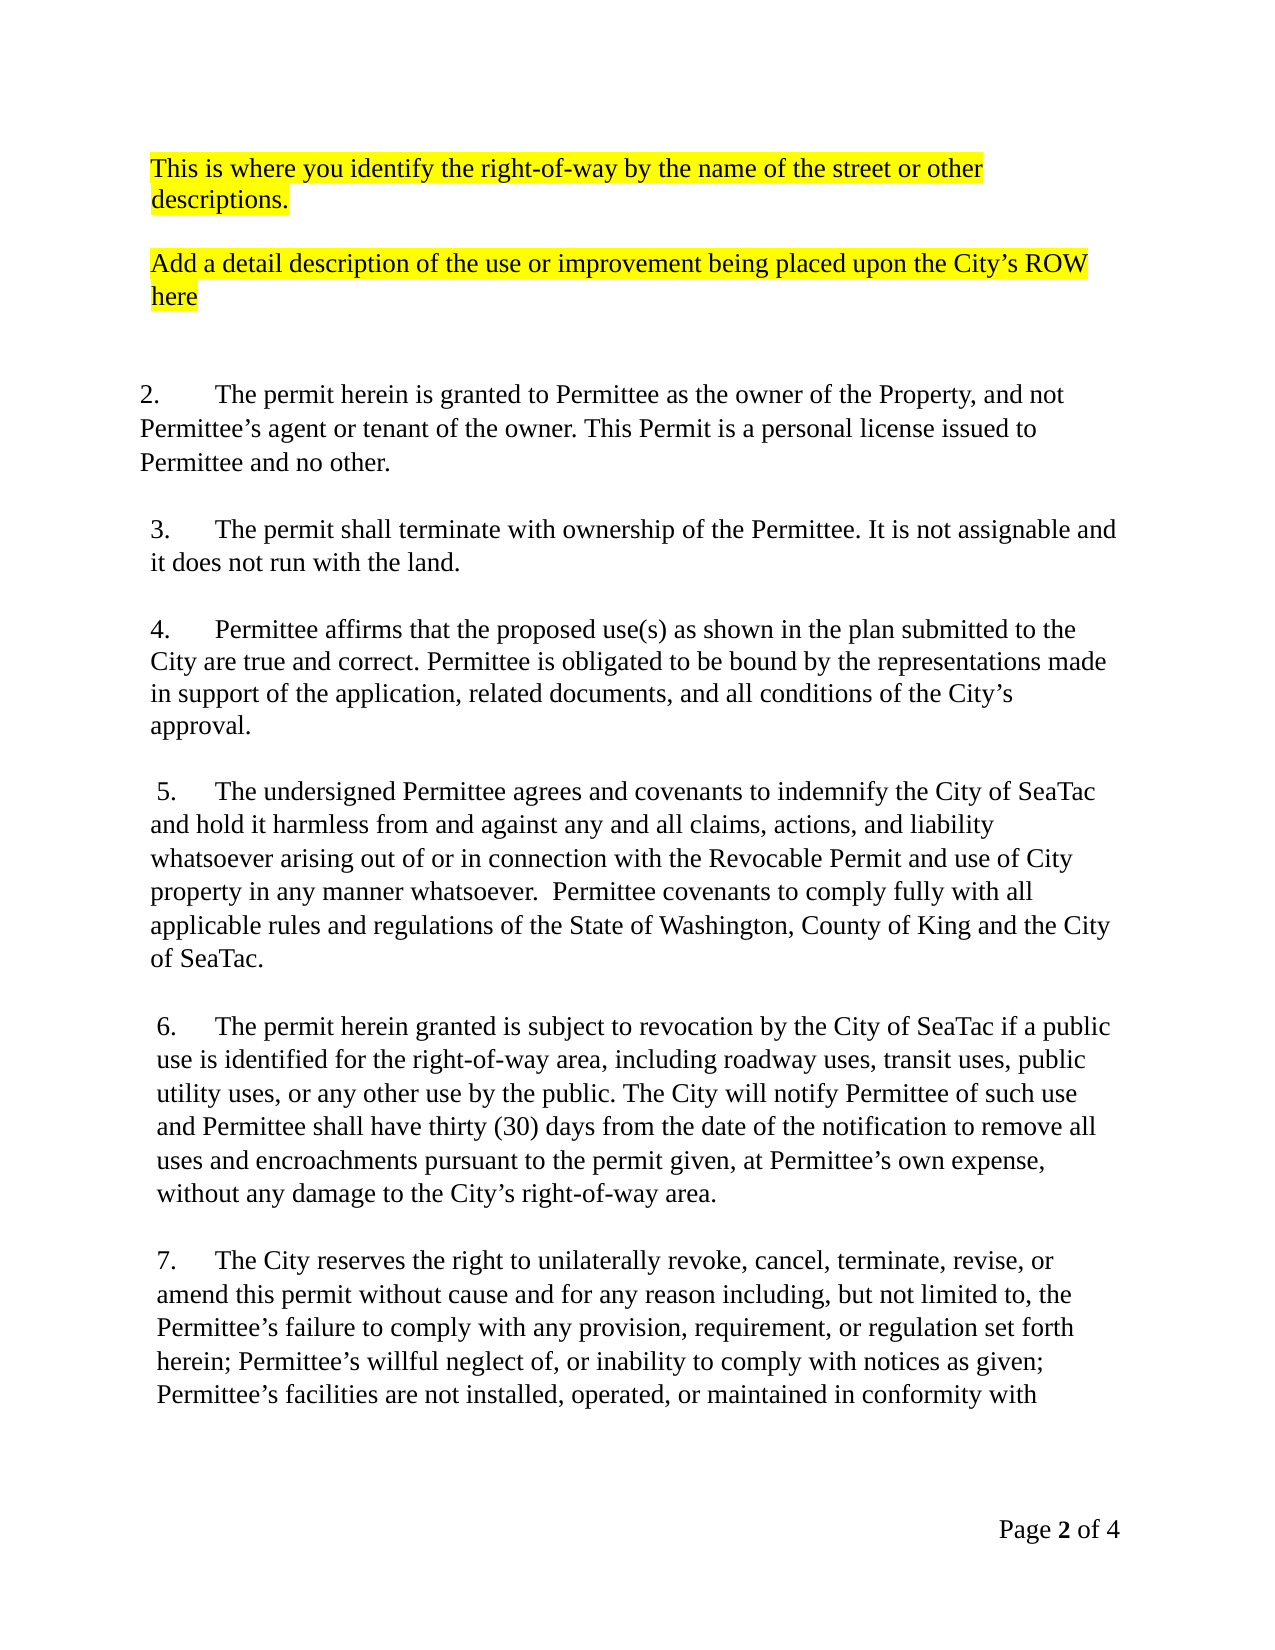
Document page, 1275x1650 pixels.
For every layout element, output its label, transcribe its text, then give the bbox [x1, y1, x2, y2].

text 3. The permit shall terminate with ownership of the Permittee. It is not assignable and it does not run with the land. [150, 513, 1120, 577]
text 7. The City reserves the right to unilaterally revoke, cancel, terminate, revise, or amend this permit without cause and for any reason including, but not limited to, the Permittee’s failure to comply with any provision, requirement, or regulation set forth herein; Permittee’s willful neglect of, or inability to comply with notices as given; Permittee’s facilities are not installed, operated, or maintained in conformity with [156, 1244, 1120, 1410]
text This is where you identify the right-of-way by the name of the street or other descriptions. [150, 152, 1120, 215]
text Add a detail description of the use or improvement being placed upon the City’s ROW here [150, 248, 1120, 311]
text 6. The permit herein granted is subject to revocation by the City of SeaTac if a public use is identified for the right-of-way area, including roadway uses, transit uses, public utility uses, or any other use by the public. The City will notify Permittee of such use and Permittee shall have thirty (30) days from the date of the notification to remove all uses and encroachments pursuant to the permit given, at Permittee’s own expense, without any damage to the City’s right-of-way area. [156, 1010, 1120, 1208]
text 2. The permit herein is granted to Permittee as the owner of the Property, and not Permittee’s agent or tenant of the owner. This Permit is a personal license issued to Permittee and no other. [139, 379, 1120, 477]
text 4. Permittee affirms that the proposed use(s) as shown in the plan submitted to the City are true and correct. Permittee is obligated to be bound by the representations made in support of the application, related documents, and all conditions of the City’s approval. [150, 613, 1120, 741]
text 5. The undersigned Permittee agrees and covenants to indemnify the City of SeaTac and hold it harmless from and against any and all claims, actions, and liability whatsoever arising out of or in connection with the Revocable Permit and use of City property in any manner whatsoever. Permittee covenants to comply fully with all applicable rules and regulations of the State of Washington, County of King and the City of SeaTac. [150, 775, 1120, 974]
